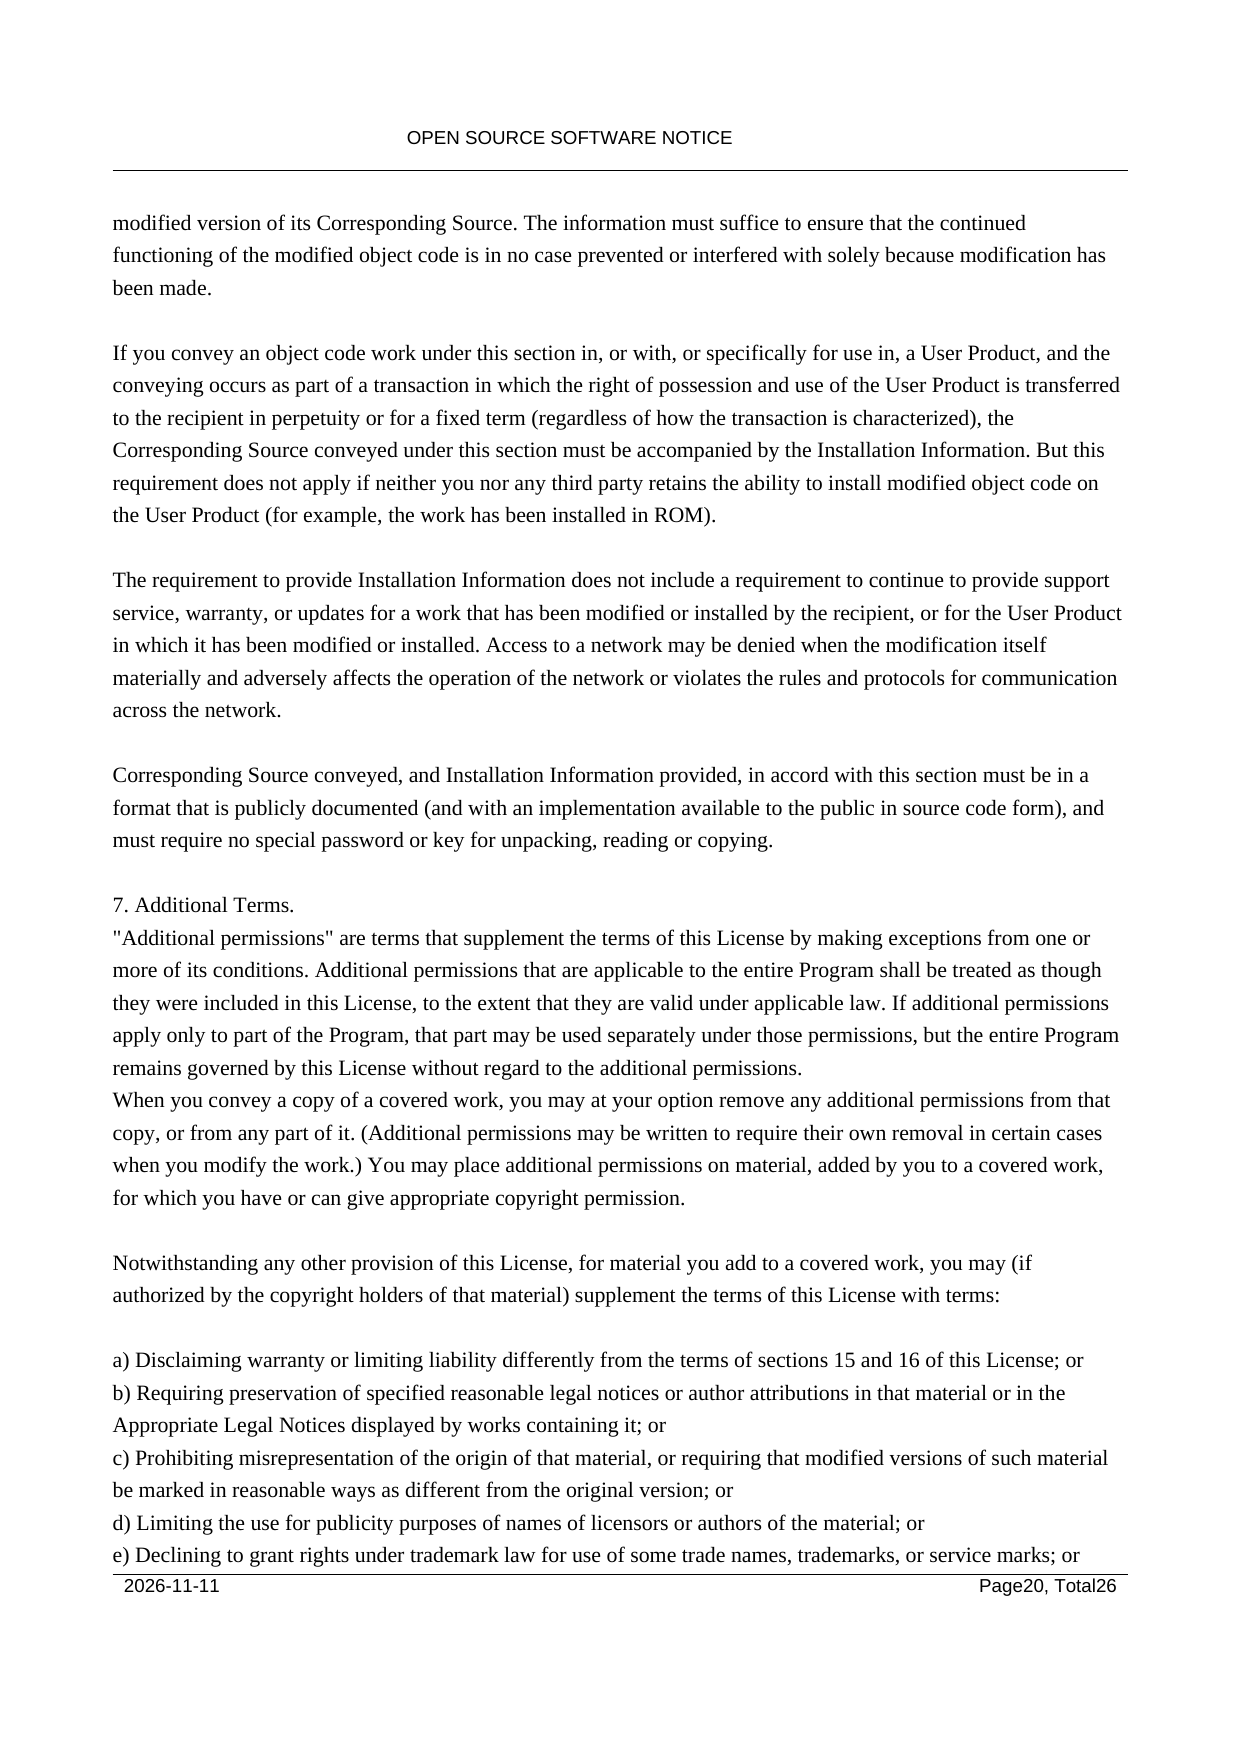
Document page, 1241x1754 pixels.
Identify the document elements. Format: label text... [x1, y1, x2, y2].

text c) Prohibiting misrepresentation of the origin of that material, or requiring that modified versions of such material be marked in reasonable ways as different from the original version; or [112, 1441, 1128, 1506]
text 7. Additional Terms. [112, 889, 1128, 921]
text d) Limiting the use for publicity purposes of names of licensors or authors of the material; or [112, 1506, 1128, 1539]
text "Additional permissions" are terms that supplement the terms of this License by making exceptions from one or more of its conditions. Additional permissions that are applicable to the entire Program shall be treated as though they were included in this License, to the extent that they are valid under applicable law. If additional permissions apply only to part of the Program, that part may be used separately under those permissions, but the entire Program remains governed by this License without regard to the additional permissions. [112, 921, 1128, 1084]
text If you convey an object code work under this section in, or with, or specifically for use in, a User Product, and the conveying occurs as part of a transaction in which the right of possession and use of the User Product is transferred to the recipient in perpetuity or for a fixed term (regardless of how the transaction is characterized), the Corresponding Source conveyed under this section must be accompanied by the Installation Information. But this requirement does not apply if neither you nor any third party retains the ability to install modified object code on the User Product (for example, the work has been installed in ROM). [112, 336, 1128, 531]
text Notwithstanding any other provision of this License, for material you add to a covered work, you may (if authorized by the copyright holders of that material) supplement the terms of this License with terms: [112, 1246, 1128, 1311]
text When you convey a copy of a covered work, you may at your option remove any additional permissions from that copy, or from any part of it. (Additional permissions may be written to require their own removal in certain cases when you modify the work.) You may place additional permissions on material, added by you to a covered work, for which you have or can give appropriate copyright permission. [112, 1084, 1128, 1214]
text e) Declining to grant rights under trademark law for use of some trade names, trademarks, or service marks; or [112, 1539, 1128, 1571]
text b) Requiring preservation of specified reasonable legal notices or author attributions in that material or in the Appropriate Legal Notices displayed by works containing it; or [112, 1376, 1128, 1441]
text The requirement to provide Installation Information does not include a requirement to continue to provide support service, warranty, or updates for a work that has been modified or installed by the recipient, or for the User Product in which it has been modified or installed. Access to a network may be denied when the modification itself materially and adversely affects the operation of the network or violates the rules and protocols for communication across the network. [112, 564, 1128, 726]
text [112, 206, 1128, 304]
text Corresponding Source conveyed, and Installation Information provided, in accord with this section must be in a format that is publicly documented (and with an implementation available to the public in source code form), and must require no special password or key for unpacking, reading or copying. [112, 759, 1128, 856]
text a) Disclaiming warranty or limiting liability differently from the terms of sections 15 and 16 of this License; or [112, 1344, 1128, 1376]
